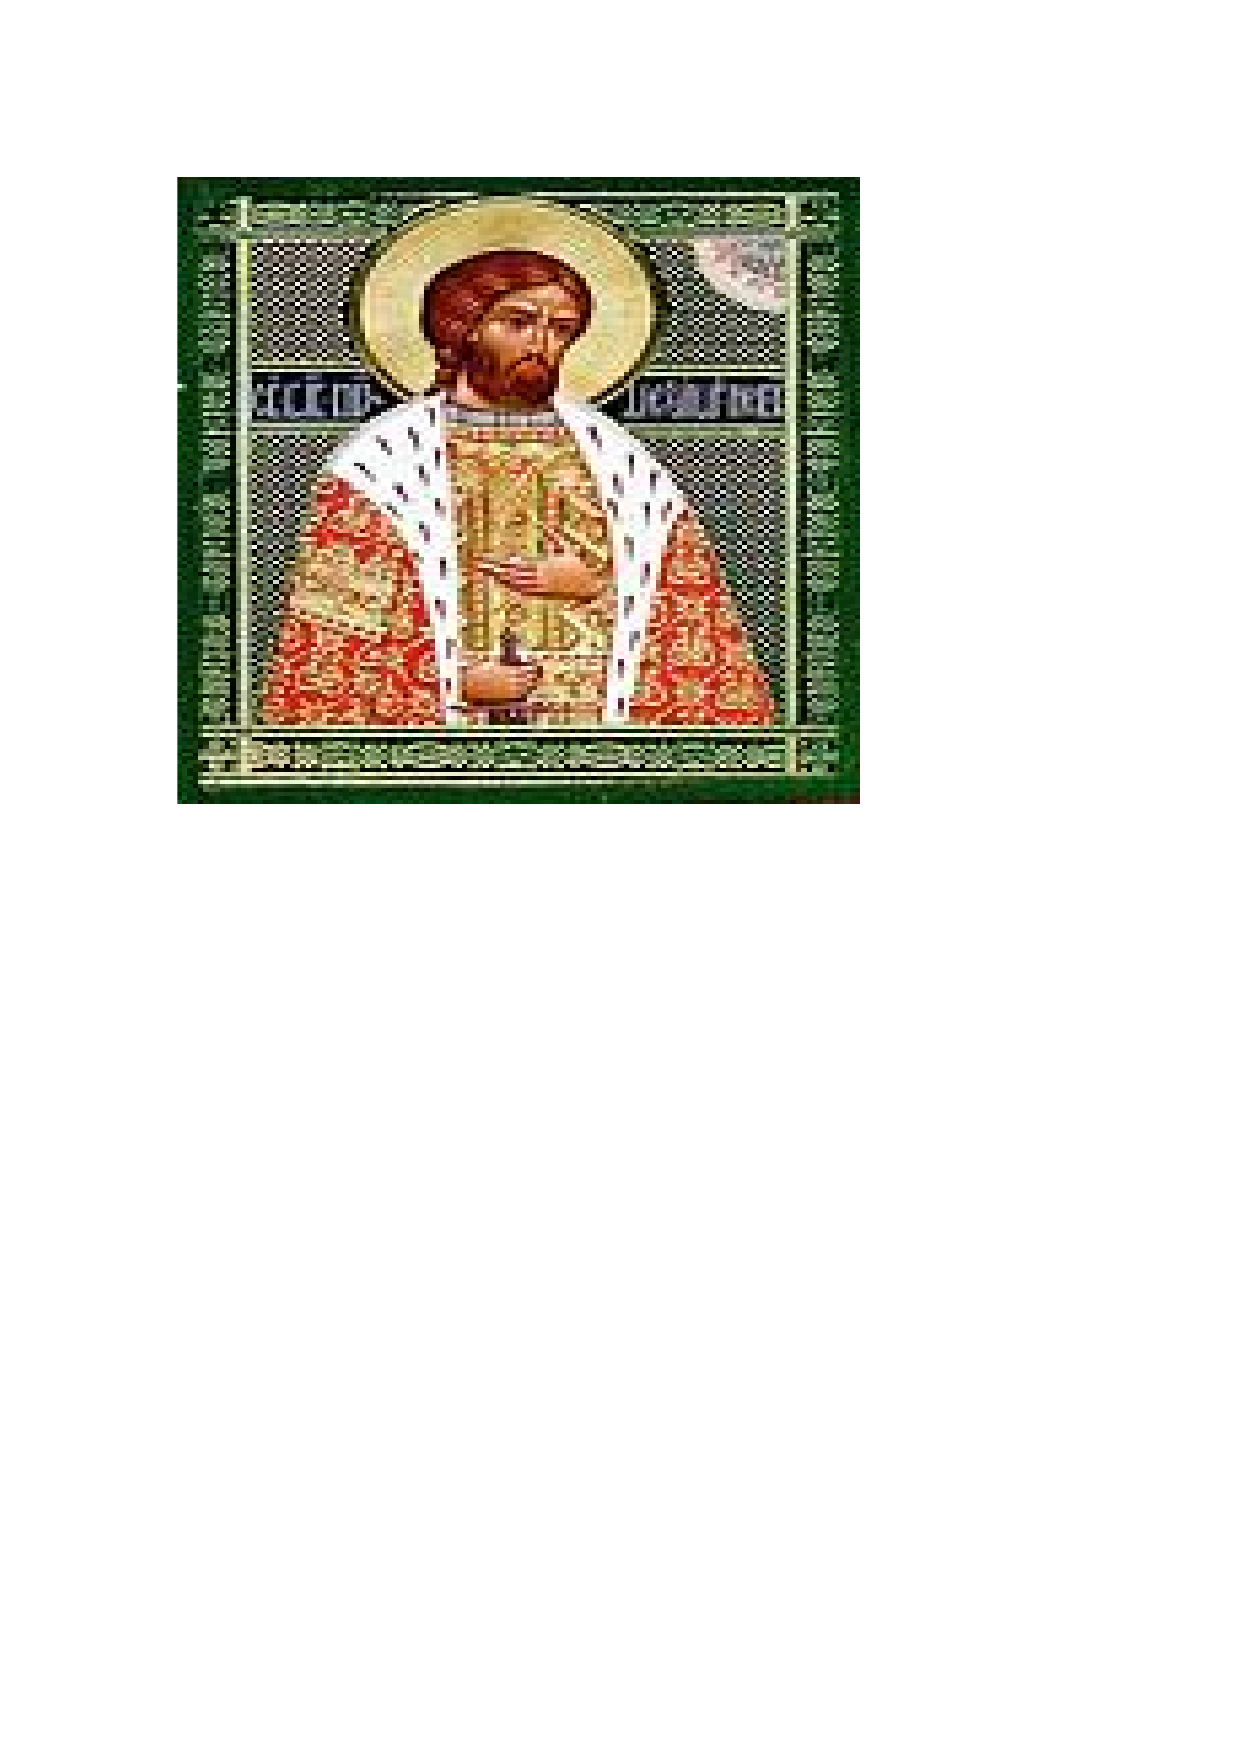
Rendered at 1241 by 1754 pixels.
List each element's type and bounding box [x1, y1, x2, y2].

picture [177, 177, 860, 804]
